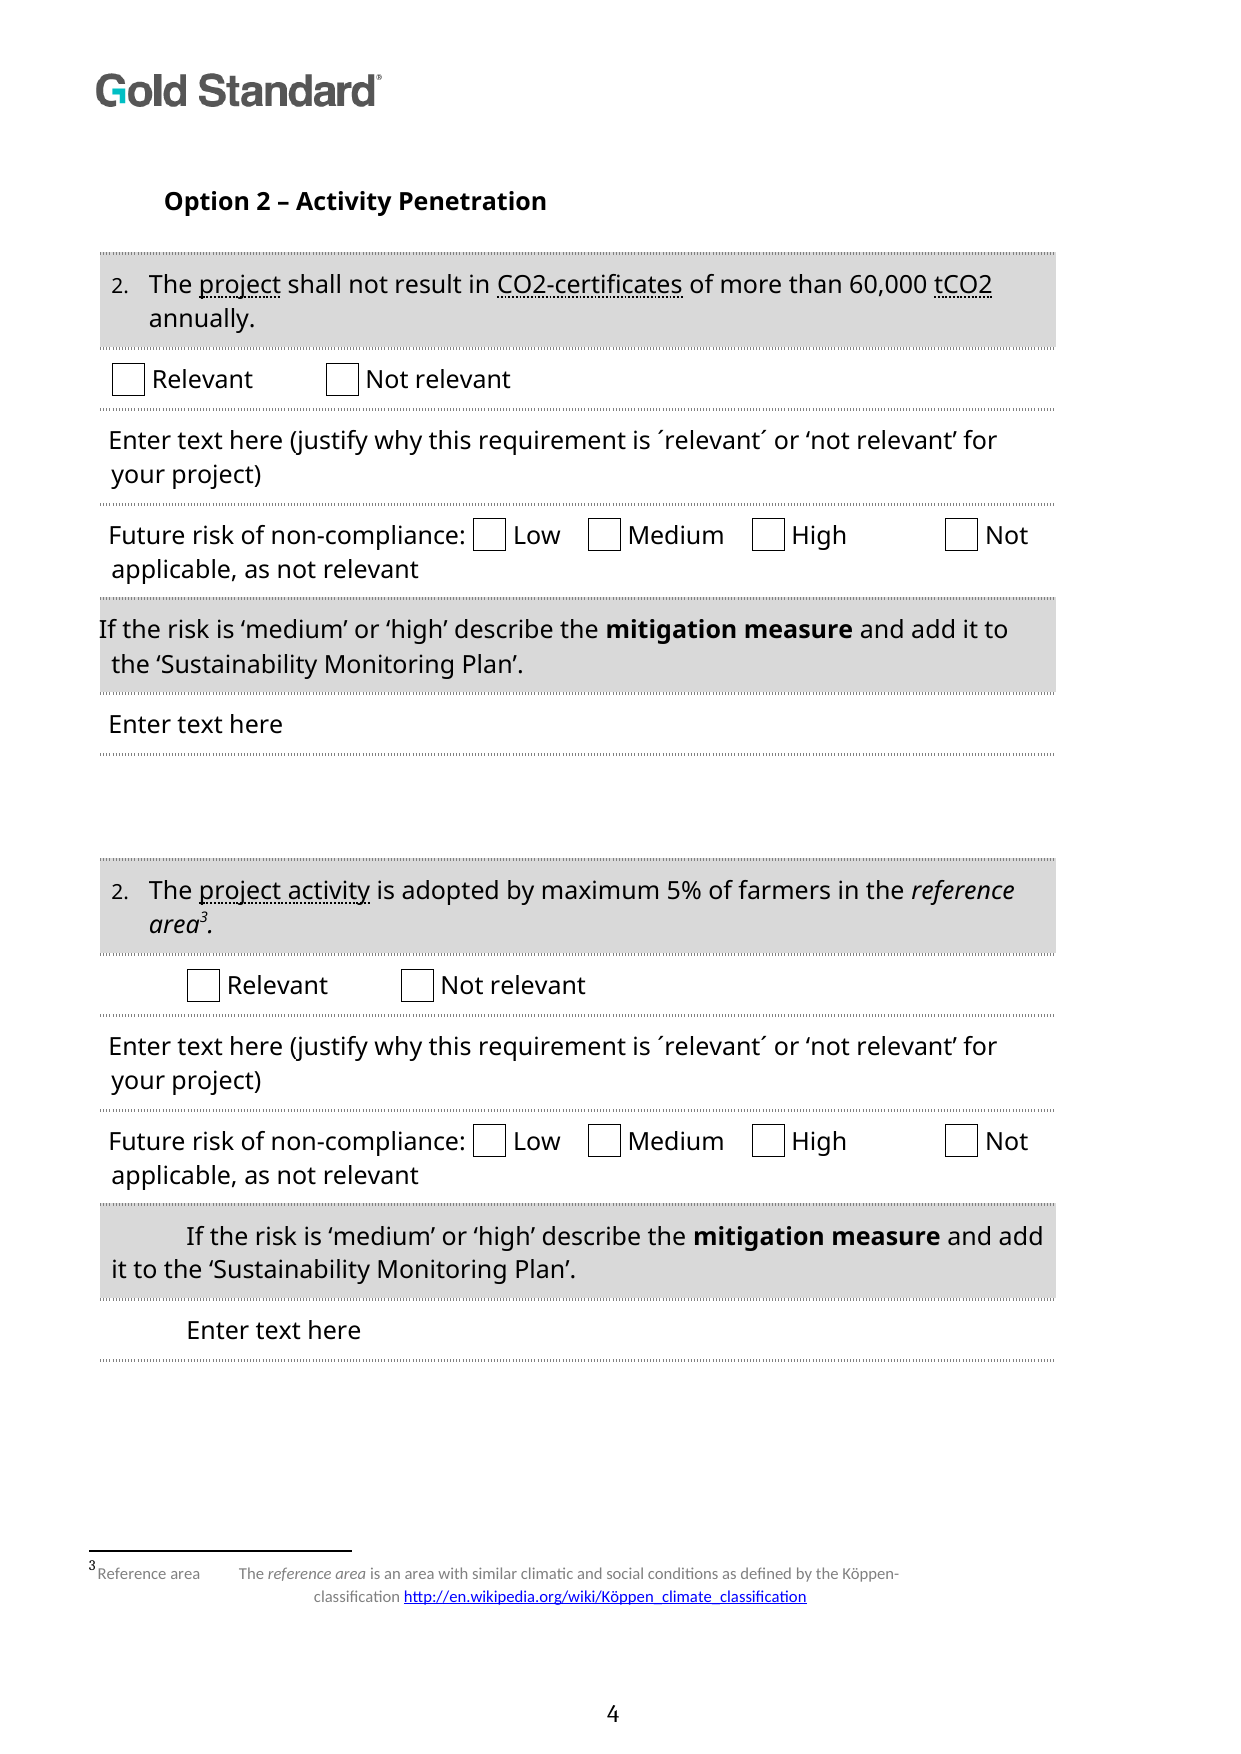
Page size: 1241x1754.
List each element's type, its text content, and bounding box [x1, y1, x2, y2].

table_cell Enter text here (justify why this requirement is ´relevant´ or ‘not relevant’ for your project) [100, 1014, 1056, 1108]
table_cell Relevant Not relevant [100, 953, 1056, 1014]
table_cell Relevant Not relevant [100, 347, 1056, 408]
table_header The project activity is adopted by maximum 5% of farmers in the reference area. [100, 858, 1056, 953]
table_cell Future risk of non-compliance: Low Medium High Not applicable, as not relevant [100, 1109, 1056, 1203]
table_header The project shall not result in CO2-certificates of more than 60,000 tCO2 annually. [100, 252, 1056, 347]
table_cell If the risk is ‘medium’ or ‘high’ describe the mitigation measure and add it to the ‘Sustainability Monitoring Plan’. [100, 1203, 1056, 1298]
table_cell Enter text here [100, 692, 1056, 753]
table_cell Enter text here [100, 1298, 1056, 1359]
picture [88, 59, 389, 117]
text Option 2 – Activity Penetration [89, 184, 1137, 218]
table_cell If the risk is ‘medium’ or ‘high’ describe the mitigation measure and add it to the ‘Sustainability Monitoring Plan’. [100, 597, 1056, 692]
table_cell Future risk of non-compliance: Low Medium High Not applicable, as not relevant [100, 503, 1056, 597]
table_cell Enter text here (justify why this requirement is ´relevant´ or ‘not relevant’ for your project) [100, 408, 1056, 502]
